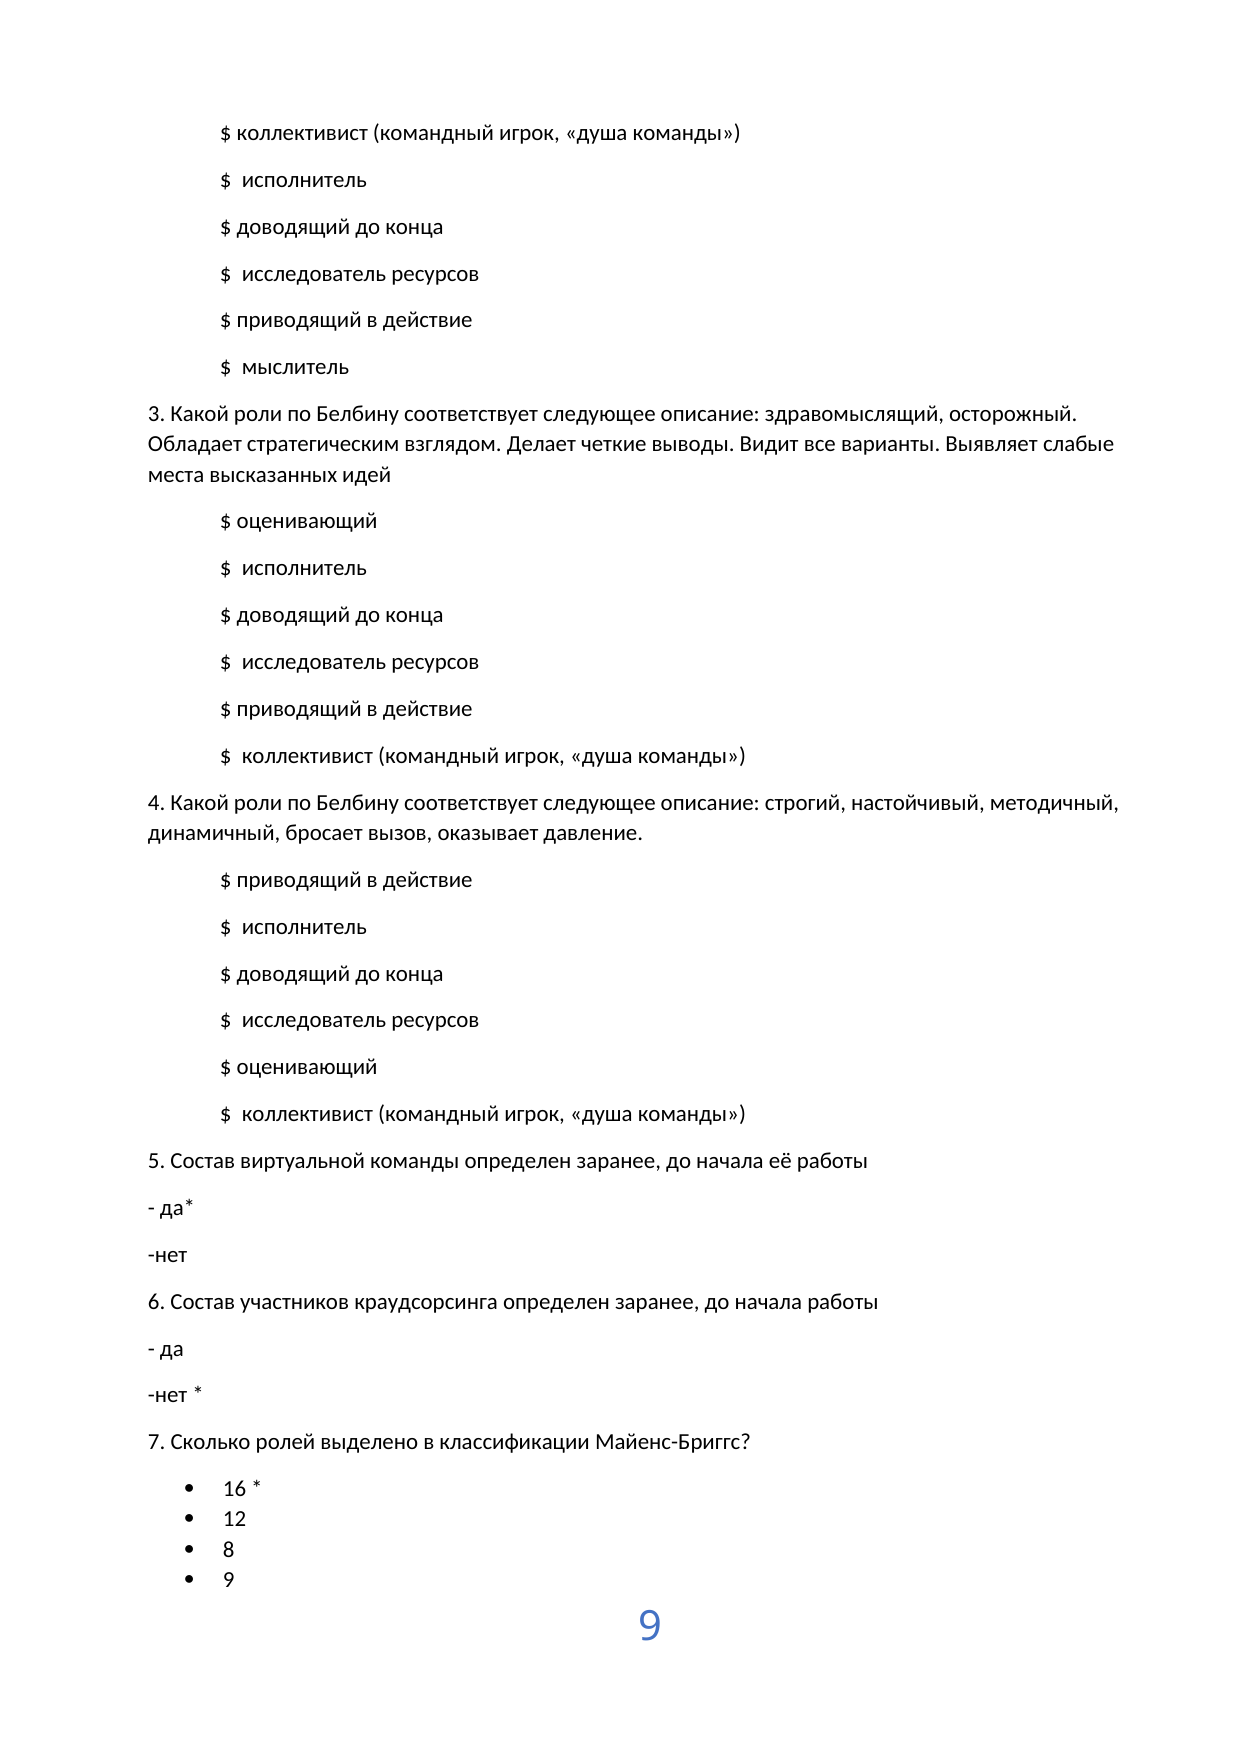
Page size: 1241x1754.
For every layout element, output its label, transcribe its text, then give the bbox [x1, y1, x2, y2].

list 8 [185, 1535, 1152, 1563]
text 5. Состав виртуальной команды определен заранее, до начала её работы [148, 1146, 1152, 1174]
text $ доводящий до конца [148, 600, 1152, 628]
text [148, 118, 1152, 146]
text -нет [148, 1240, 1152, 1268]
text $ оценивающий [148, 1052, 1152, 1081]
text $ коллективист (командный игрок, «душа команды») [148, 1099, 1152, 1127]
text $ приводящий в действие [148, 306, 1152, 334]
list 12 [185, 1504, 1152, 1533]
text $ мыслитель [148, 352, 1152, 381]
text 4. Какой роли по Белбину соответствует следующее описание: строгий, настойчивый, методичный, динамичный, бросает вызов, оказывает давление. [148, 788, 1152, 846]
text $ исследователь ресурсов [148, 1006, 1152, 1034]
text - да [148, 1334, 1152, 1362]
text $ оценивающий [148, 507, 1152, 535]
text $ доводящий до конца [148, 959, 1152, 987]
text $ исполнитель [148, 165, 1152, 193]
text -нет * [148, 1381, 1152, 1409]
text 3. Какой роли по Белбину соответствует следующее описание: здравомыслящий, осторожный. Обладает стратегическим взглядом. Делает четкие выводы. Видит все варианты. Выявляет слабые места высказанных идей [148, 399, 1152, 488]
text $ коллективист (командный игрок, «душа команды») [148, 741, 1152, 769]
text $ исследователь ресурсов [148, 647, 1152, 675]
text $ доводящий до конца [148, 212, 1152, 240]
text $ приводящий в действие [148, 694, 1152, 722]
list 9 [185, 1565, 1152, 1593]
text 6. Состав участников краудсорсинга определен заранее, до начала работы [148, 1287, 1152, 1315]
text $ исполнитель [148, 553, 1152, 582]
text $ исполнитель [148, 912, 1152, 940]
text $ исследователь ресурсов [148, 259, 1152, 287]
text 7. Сколько ролей выделено в классификации Майенс-Бриггс? [148, 1427, 1152, 1456]
list 16 * [185, 1474, 1152, 1502]
text - да* [148, 1193, 1152, 1221]
text $ приводящий в действие [148, 865, 1152, 893]
